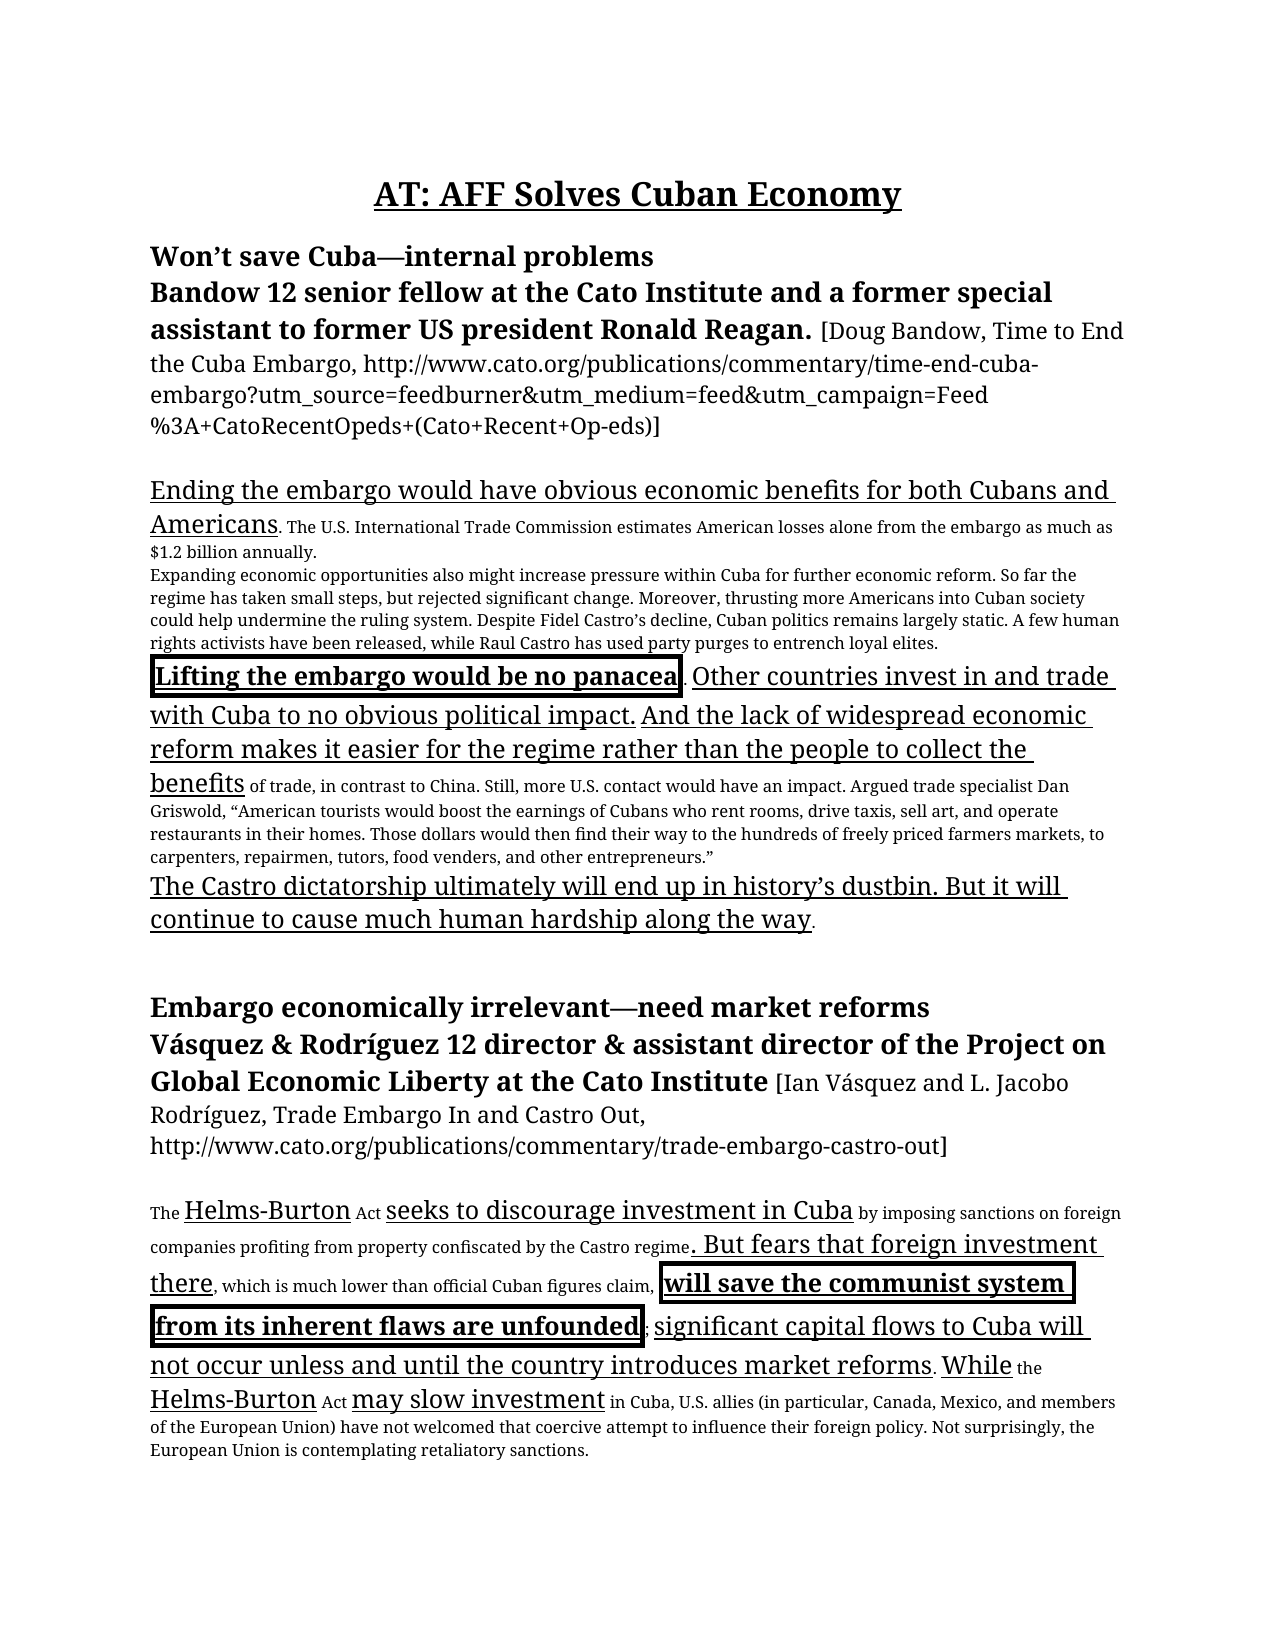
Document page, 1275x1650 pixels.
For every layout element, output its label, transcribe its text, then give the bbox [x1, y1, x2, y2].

text The Castro dictatorship ultimately will end up in history’s dustbin. But it will continue to cause much human hardship along the way. [150, 868, 1125, 936]
text Ending the embargo would have obvious economic benefits for both Cubans and Americans. The U.S. International Trade Commission estimates American losses alone from the embargo as much as $1.2 billion annually. [150, 473, 1125, 563]
subtitle Embargo economically irrelevant—need market reforms [150, 988, 1125, 1025]
text Bandow 12 senior fellow at the Cato Institute and a former special assistant to former US president Ronald Reagan. [Doug Bandow, Time to End the Cuba Embargo, http://www.cato.org/publications/commentary/time-end-cuba-embargo?utm_source=feedburner&utm_medium=feed&utm_campaign=Feed%3A+CatoRecentOpeds+(Cato+Recent+Op-eds)] [150, 274, 1125, 441]
subtitle AT: AFF Solves Cuban Economy [150, 171, 1125, 216]
text Expanding economic opportunities also might increase pressure within Cuba for further economic reform. So far the regime has taken small steps, but rejected significant change. Moreover, thrusting more Americans into Cuban society could help undermine the ruling system. Despite Fidel Castro’s decline, Cuban politics remains largely static. A few human rights activists have been released, while Raul Castro has used party purges to entrench loyal elites. [150, 563, 1125, 654]
text The Helms-Burton Act seeks to discourage investment in Cuba by imposing sanctions on foreign companies profiting from property confiscated by the Castro regime. But fears that foreign investment there, which is much lower than official Cuban figures claim, will save the communist system from its inherent flaws are unfounded; significant capital flows to Cuba will not occur unless and until the country introduces market reforms. While the Helms-Burton Act may slow investment in Cuba, U.S. allies (in particular, Canada, Mexico, and members of the European Union) have not welcomed that coercive attempt to influence their foreign policy. Not surprisingly, the European Union is contemplating retaliatory sanctions. [150, 1193, 1125, 1461]
subtitle Won’t save Cuba—internal problems [150, 237, 1125, 274]
text Lifting the embargo would be no panacea. Other countries invest in and trade with Cuba to no obvious political impact. And the lack of widespread economic reform makes it easier for the regime rather than the people to collect the benefits of trade, in contrast to China. Still, more U.S. contact would have an impact. Argued trade specialist Dan Griswold, “American tourists would boost the earnings of Cubans who rent rooms, drive taxis, sell art, and operate restaurants in their homes. Those dollars would then find their way to the hundreds of freely priced farmers markets, to carpenters, repairmen, tutors, food venders, and other entrepreneurs.” [150, 654, 1125, 868]
text Vásquez & Rodríguez 12 director & assistant director of the Project on Global Economic Liberty at the Cato Institute [Ian Vásquez and L. Jacobo Rodríguez, Trade Embargo In and Castro Out, http://www.cato.org/publications/commentary/trade-embargo-castro-out] [150, 1025, 1125, 1161]
